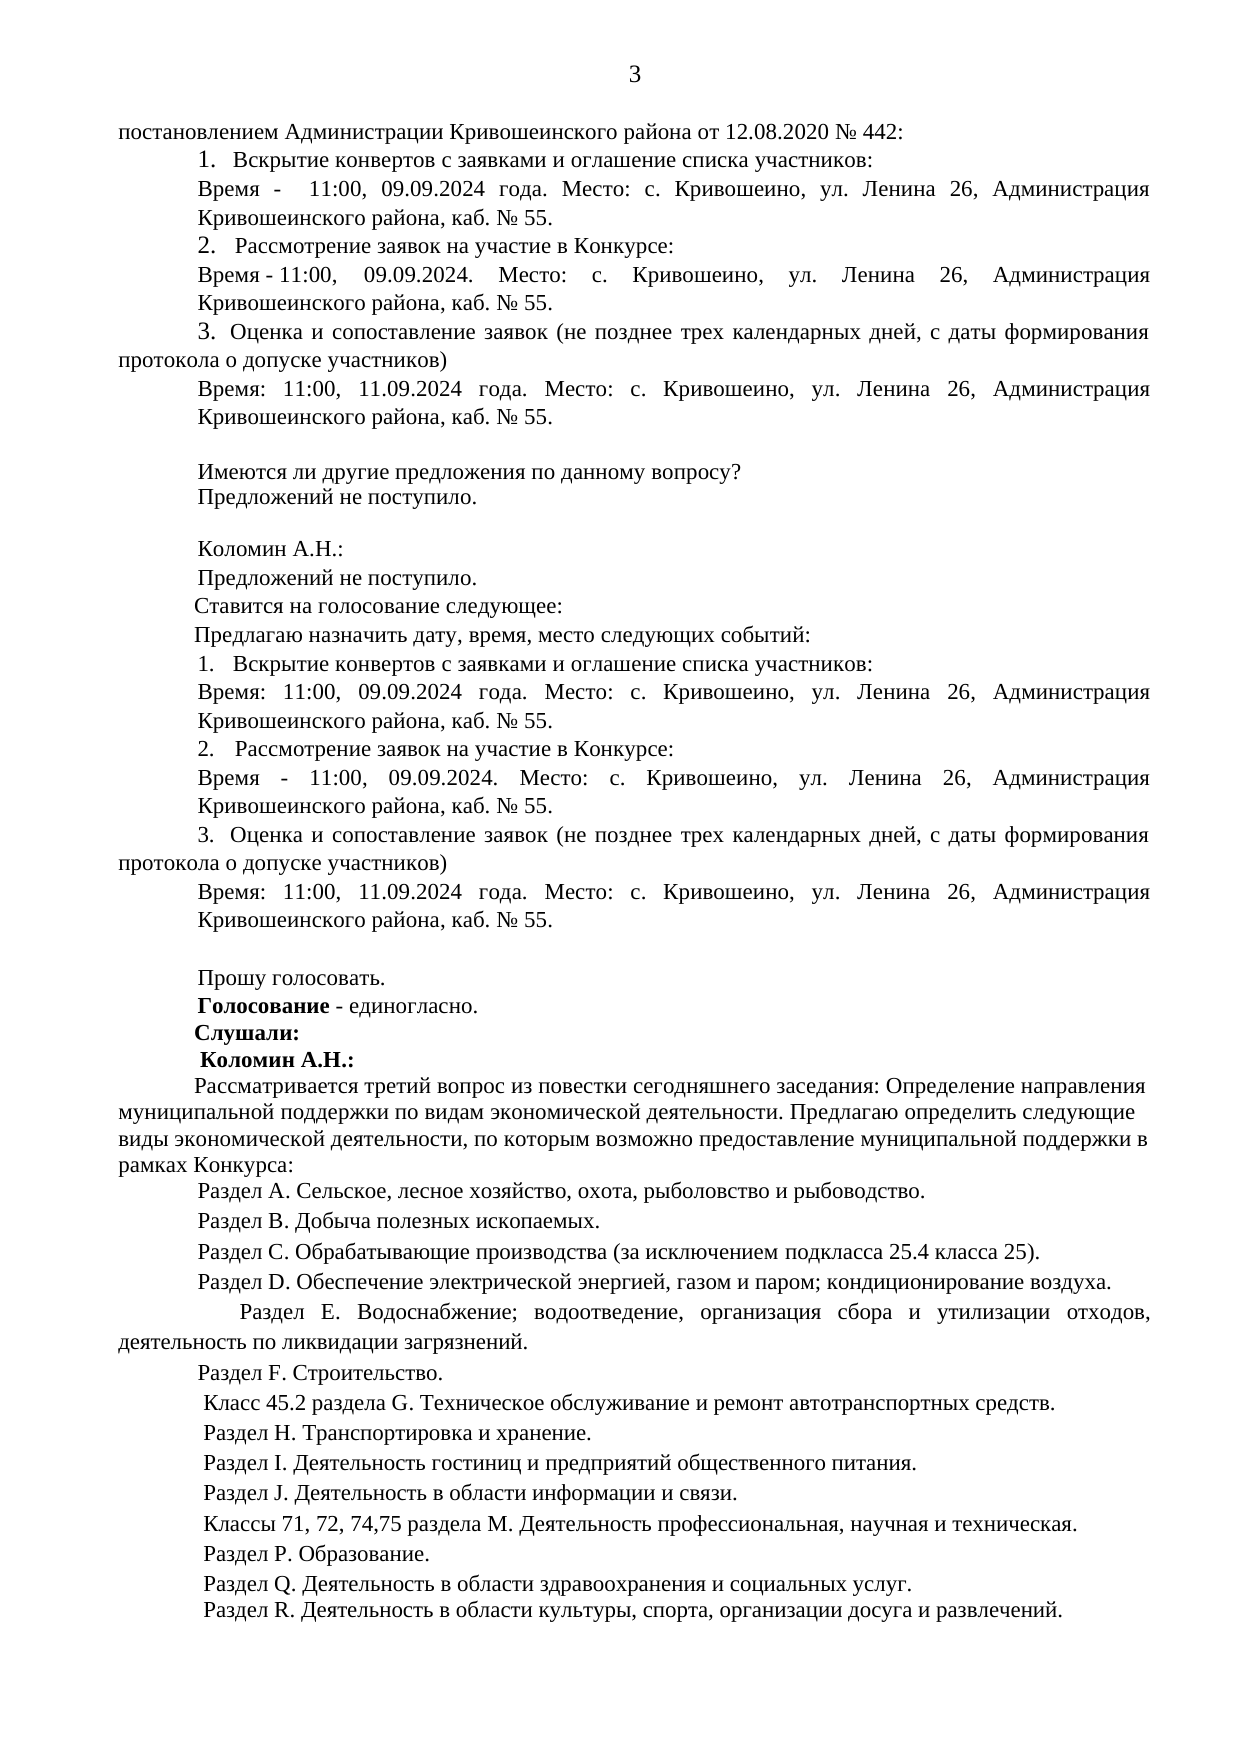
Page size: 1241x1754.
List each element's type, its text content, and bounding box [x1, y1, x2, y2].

text Класс 45.2 раздела G. Техническое обслуживание и ремонт автотранспортных средств. [118, 1389, 1152, 1415]
text Раздел R. Деятельность в области культуры, спорта, организации досуга и развлечений. [118, 1596, 1152, 1623]
text Предлагаю назначить дату, время, место следующих событий: [118, 620, 1152, 648]
text Время: 11:00, 09.09.2024 года. Место: с. Кривошеино, ул. Ленина 26, Администрация Кривошеинского района, каб. № 55. [197, 677, 1152, 734]
text Имеются ли другие предложения по данному вопросу? [118, 459, 1152, 484]
text Время - 11:00, 09.09.2024 года. Место: с. Кривошеино, ул. Ленина 26, Администрация Кривошеинского района, каб. № 55. [197, 174, 1152, 231]
list Рассмотрение заявок на участие в Конкурсе: [118, 734, 1152, 762]
text Раздел A. Сельское, лесное хозяйство, охота, рыболовство и рыбоводство. [118, 1177, 1152, 1204]
text Раздел I. Деятельность гостиниц и предприятий общественного питания. [118, 1449, 1152, 1476]
text Время: 11:00, 11.09.2024 года. Место: с. Кривошеино, ул. Ленина 26, Администрация Кривошеинского района, каб. № 55. [197, 877, 1152, 934]
text Раздел J. Деятельность в области информации и связи. [118, 1479, 1152, 1506]
text Слушали: [118, 1019, 1152, 1046]
text Коломин А.Н.: [118, 1046, 1152, 1072]
text Рассматривается третий вопрос из повестки сегодняшнего заседания: Определение направления муниципальной поддержки по видам экономической деятельности. Предлагаю определить следующие виды экономической деятельности, по которым возможно предоставление муниципальной поддержки в рамках Конкурса: [118, 1072, 1152, 1177]
text Раздел H. Транспортировка и хранение. [118, 1419, 1152, 1445]
text Время - 11:00, 09.09.2024. Место: с. Кривошеино, ул. Ленина 26, Администрация Кривошеинского района, каб. № 55. [197, 762, 1152, 819]
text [118, 117, 1152, 145]
list Вскрытие конвертов с заявками и оглашение списка участников: [197, 648, 1152, 677]
list Вскрытие конвертов с заявками и оглашение списка участников: [118, 145, 1152, 174]
list Оценка и сопоставление заявок (не позднее трех календарных дней, с даты формирования протокола о допуске участников) [118, 819, 1152, 877]
list Оценка и сопоставление заявок (не позднее трех календарных дней, с даты формирования протокола о допуске участников) [118, 316, 1152, 373]
text Голосование - единогласно. [118, 991, 1152, 1019]
text Раздел F. Строительство. [118, 1359, 1152, 1385]
text Раздел P. Образование. [118, 1540, 1152, 1566]
text Раздел Q. Деятельность в области здравоохранения и социальных услуг. [118, 1570, 1152, 1596]
text Время: 11:00, 11.09.2024 года. Место: с. Кривошеино, ул. Ленина 26, Администрация Кривошеинского района, каб. № 55. [197, 373, 1152, 431]
text Прошу голосовать. [118, 962, 1152, 991]
text Раздел D. Обеспечение электрической энергией, газом и паром; кондиционирование воздуха. [118, 1268, 1152, 1294]
text Ставится на голосование следующее: [118, 591, 1152, 620]
text Классы 71, 72, 74,75 раздела M. Деятельность профессиональная, научная и техническая. [118, 1510, 1152, 1536]
text Предложений не поступило. [118, 563, 1152, 591]
text Предложений не поступило. [118, 484, 1152, 509]
text Раздел C. Обрабатывающие производства (за исключением подкласса 25.4 класса 25). [118, 1238, 1152, 1264]
text Раздел E. Водоснабжение; водоотведение, организация сбора и утилизации отходов, деятельность по ликвидации загрязнений. [118, 1298, 1152, 1355]
list Рассмотрение заявок на участие в Конкурсе: [118, 231, 1152, 259]
text Раздел B. Добыча полезных ископаемых. [118, 1208, 1152, 1234]
text Время - 11:00, 09.09.2024. Место: с. Кривошеино, ул. Ленина 26, Администрация Кривошеинского района, каб. № 55. [197, 259, 1152, 316]
text Коломин А.Н.: [118, 534, 1152, 563]
